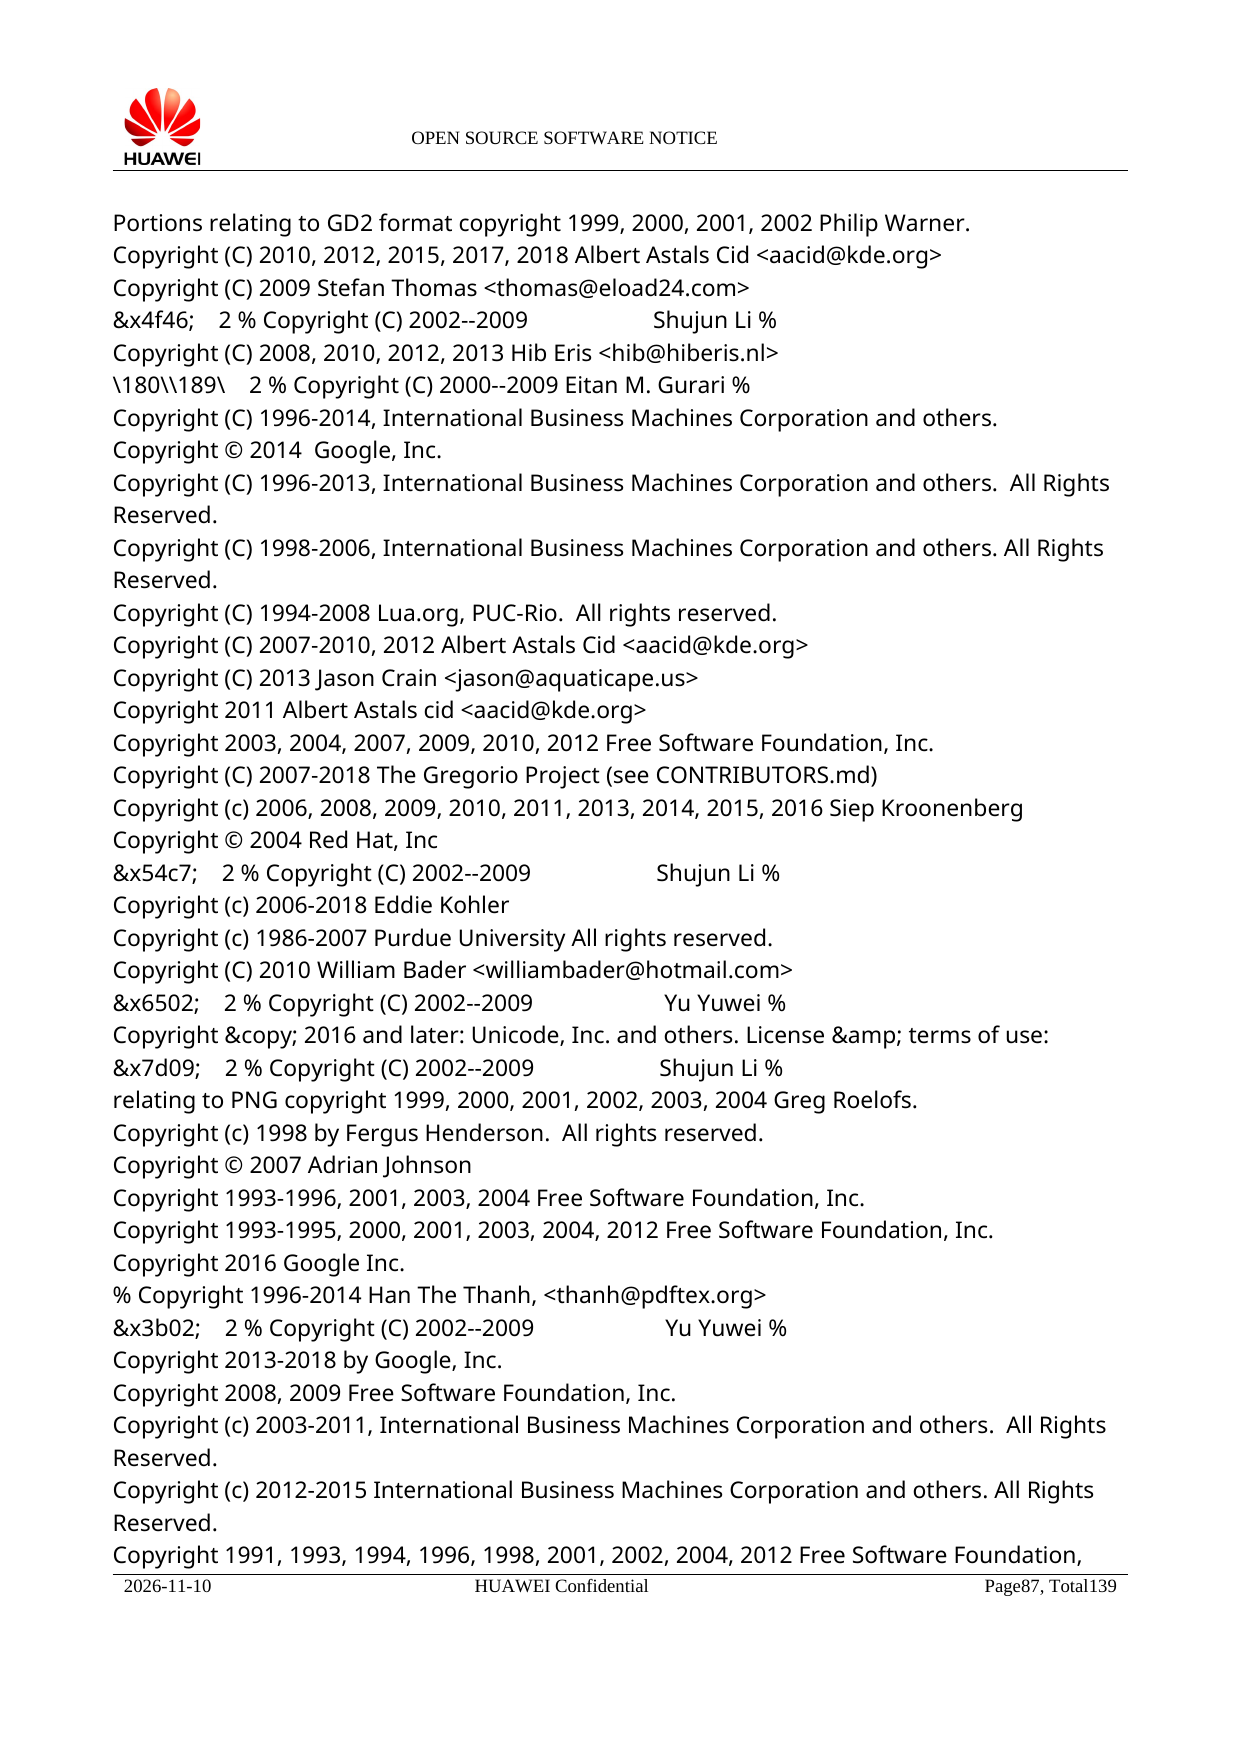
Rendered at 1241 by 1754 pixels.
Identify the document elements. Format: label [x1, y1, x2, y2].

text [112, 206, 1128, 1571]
picture [124, 88, 201, 165]
